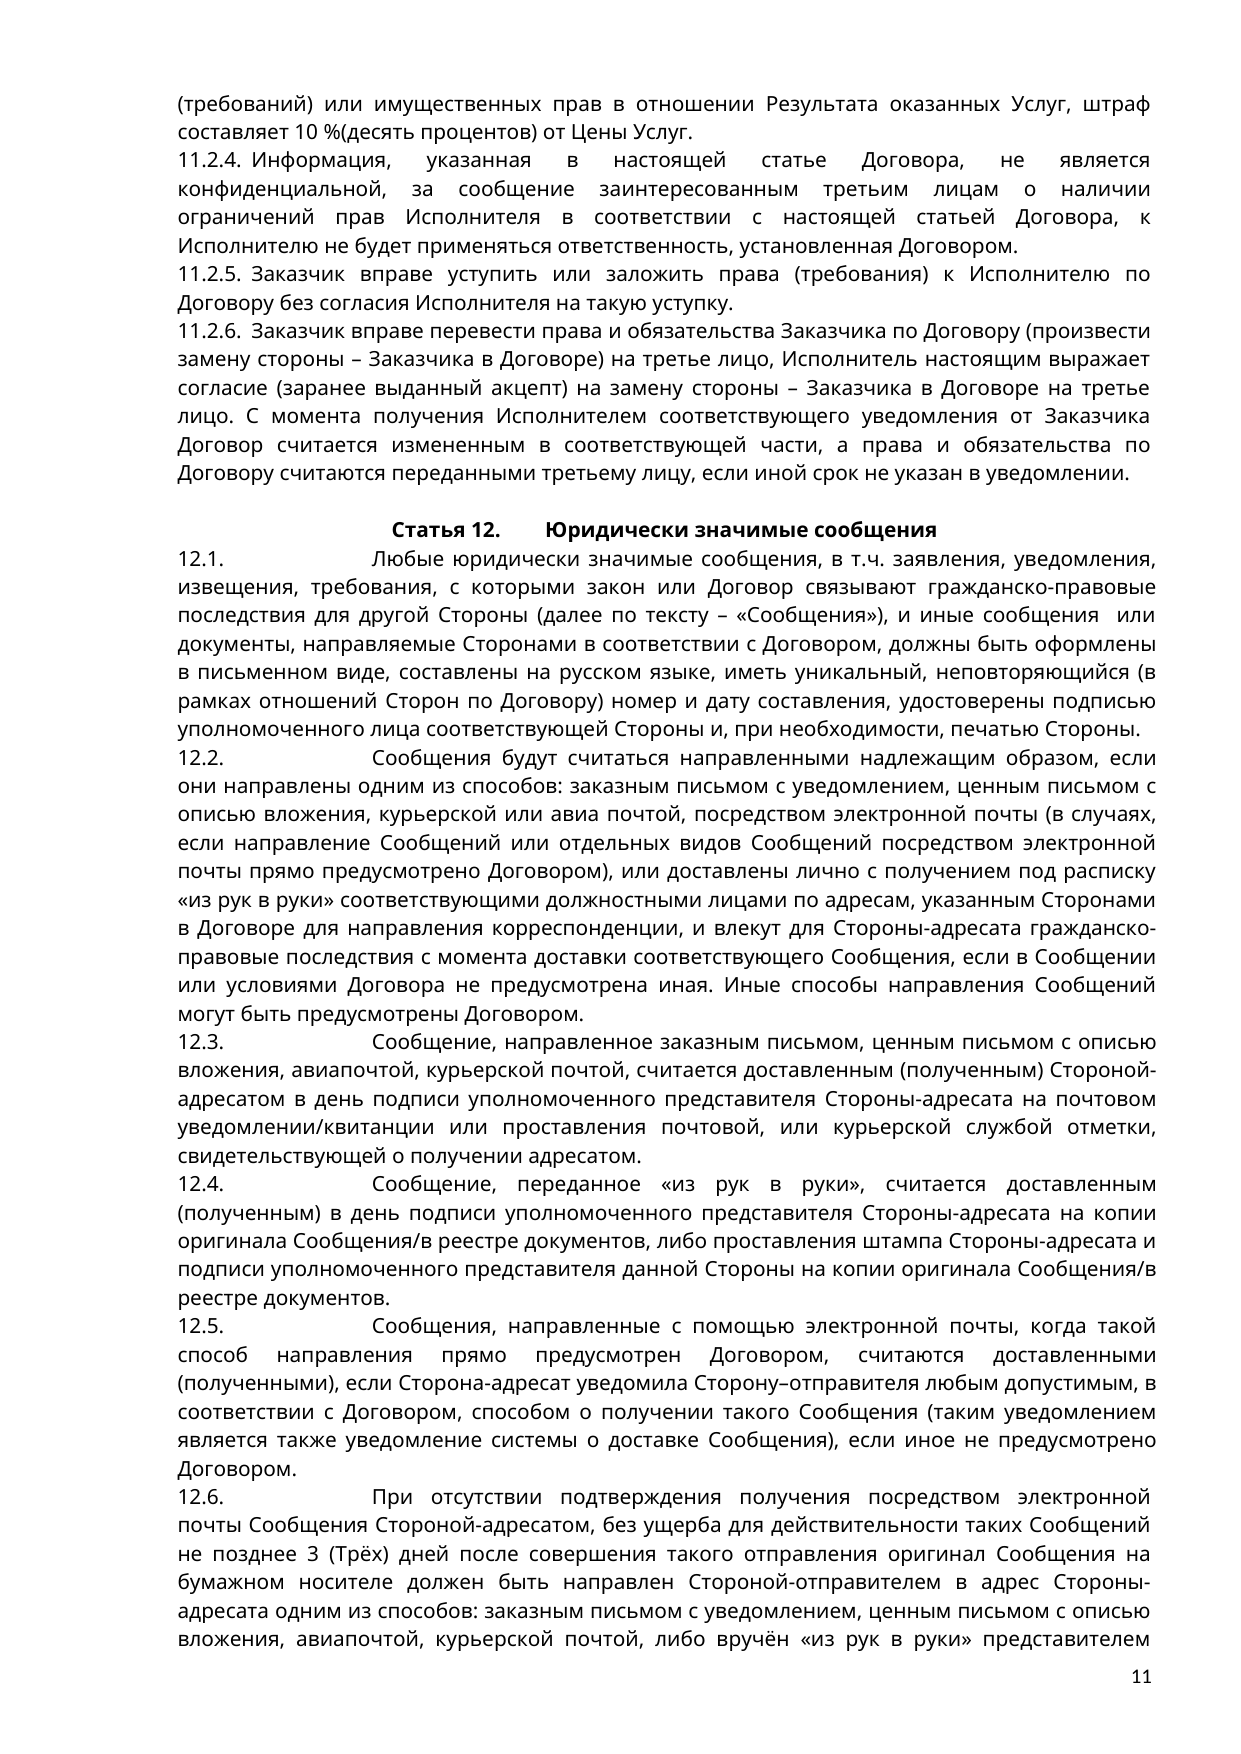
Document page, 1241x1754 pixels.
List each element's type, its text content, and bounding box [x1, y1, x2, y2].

list Заказчик вправе перевести права и обязательства Заказчика по Договору (произвести замену стороны – Заказчика в Договоре) на третье лицо, Исполнитель настоящим выражает согласие (заранее выданный акцепт) на замену стороны – Заказчика в Договоре на третье лицо. С момента получения Исполнителем соответствующего уведомления от Заказчика Договор считается измененным в соответствующей части, а права и обязательства по Договору считаются переданными третьему лицу, если иной срок не указан в уведомлении. [177, 316, 1152, 487]
list Любые юридически значимые сообщения, в т.ч. заявления, уведомления, извещения, требования, с которыми закон или Договор связывают гражданско-правовые последствия для другой Стороны (далее по тексту – «Сообщения»), и иные сообщения или документы, направляемые Сторонами в соответствии с Договором, должны быть оформлены в письменном виде, составлены на русском языке, иметь уникальный, неповторяющийся (в рамках отношений Сторон по Договору) номер и дату составления, удостоверены подписью уполномоченного лица соответствующей Стороны и, при необходимости, печатью Стороны. [177, 544, 1157, 743]
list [177, 89, 1152, 146]
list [177, 1482, 1152, 1653]
list Сообщение, направленное заказным письмом, ценным письмом с описью вложения, авиапочтой, курьерской почтой, считается доставленным (полученным) Стороной-адресатом в день подписи уполномоченного представителя Стороны-адресата на почтовом уведомлении/квитанции или проставления почтовой, или курьерской службой отметки, свидетельствующей о получении адресатом. [177, 1027, 1157, 1169]
list Информация, указанная в настоящей статье Договора, не является конфиденциальной, за сообщение заинтересованным третьим лицам о наличии ограничений прав Исполнителя в соответствии с настоящей статьей Договора, к Исполнителю не будет применяться ответственность, установленная Договором. [177, 146, 1152, 259]
subtitle Юридически значимые сообщения [177, 515, 1152, 544]
list Сообщения, направленные с помощью электронной почты, когда такой способ направления прямо предусмотрен Договором, считаются доставленными (полученными), если Сторона-адресат уведомила Сторону–отправителя любым допустимым, в соответствии с Договором, способом о получении такого Сообщения (таким уведомлением является также уведомление системы о доставке Сообщения), если иное не предусмотрено Договором. [177, 1311, 1157, 1482]
list Заказчик вправе уступить или заложить права (требования) к Исполнителю по Договору без согласия Исполнителя на такую уступку. [177, 259, 1152, 316]
list Сообщение, переданное «из рук в руки», считается доставленным (полученным) в день подписи уполномоченного представителя Стороны-адресата на копии оригинала Сообщения/в реестре документов, либо проставления штампа Стороны-адресата и подписи уполномоченного представителя данной Стороны на копии оригинала Сообщения/в реестре документов. [177, 1169, 1157, 1311]
list Сообщения будут считаться направленными надлежащим образом, если они направлены одним из способов: заказным письмом с уведомлением, ценным письмом с описью вложения, курьерской или авиа почтой, посредством электронной почты (в случаях, если направление Сообщений или отдельных видов Сообщений посредством электронной почты прямо предусмотрено Договором), или доставлены лично с получением под расписку «из рук в руки» соответствующими должностными лицами по адресам, указанным Сторонами в Договоре для направления корреспонденции, и влекут для Стороны-адресата гражданско-правовые последствия с момента доставки соответствующего Сообщения, если в Сообщении или условиями Договора не предусмотрена иная. Иные способы направления Сообщений могут быть предусмотрены Договором. [177, 743, 1157, 1027]
